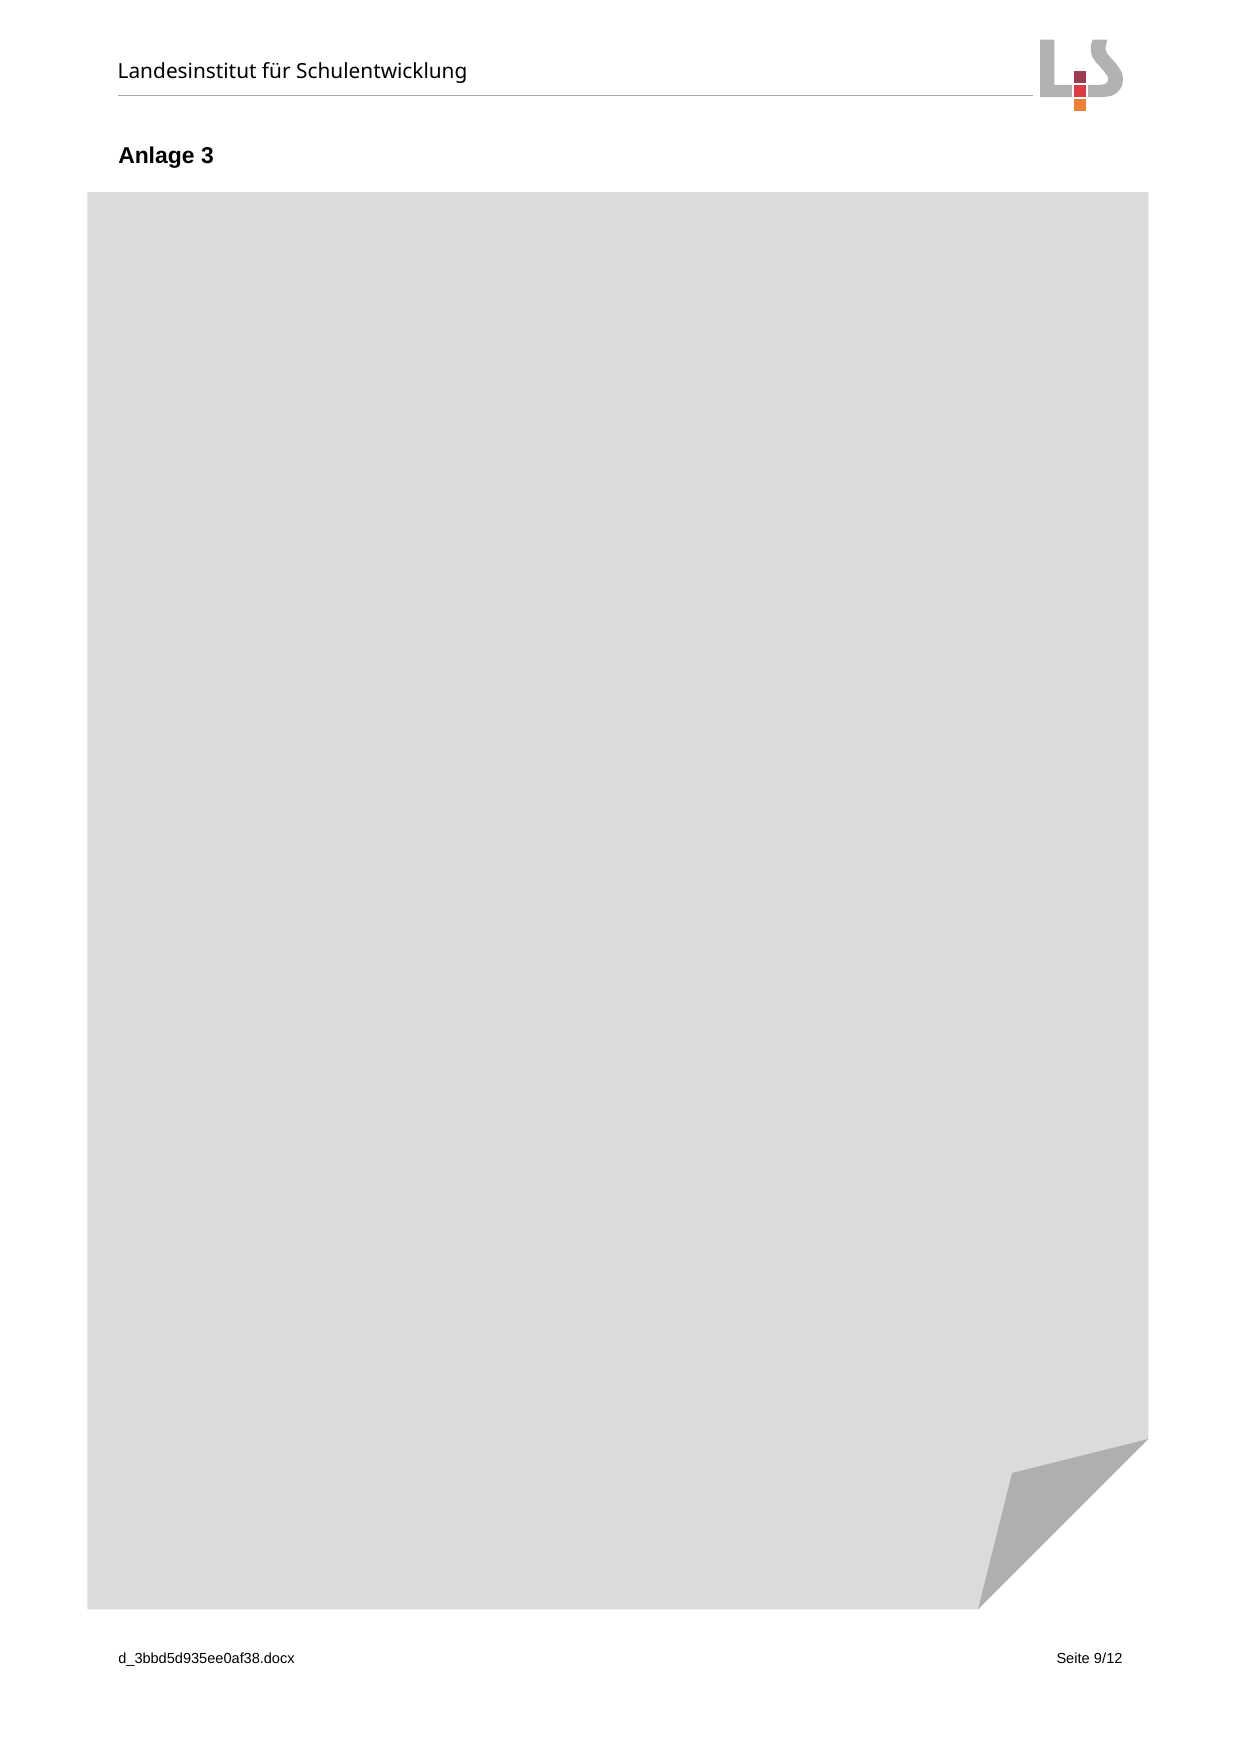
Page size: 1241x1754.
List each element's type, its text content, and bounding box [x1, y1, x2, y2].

list Anlage 3 [118, 143, 1122, 168]
